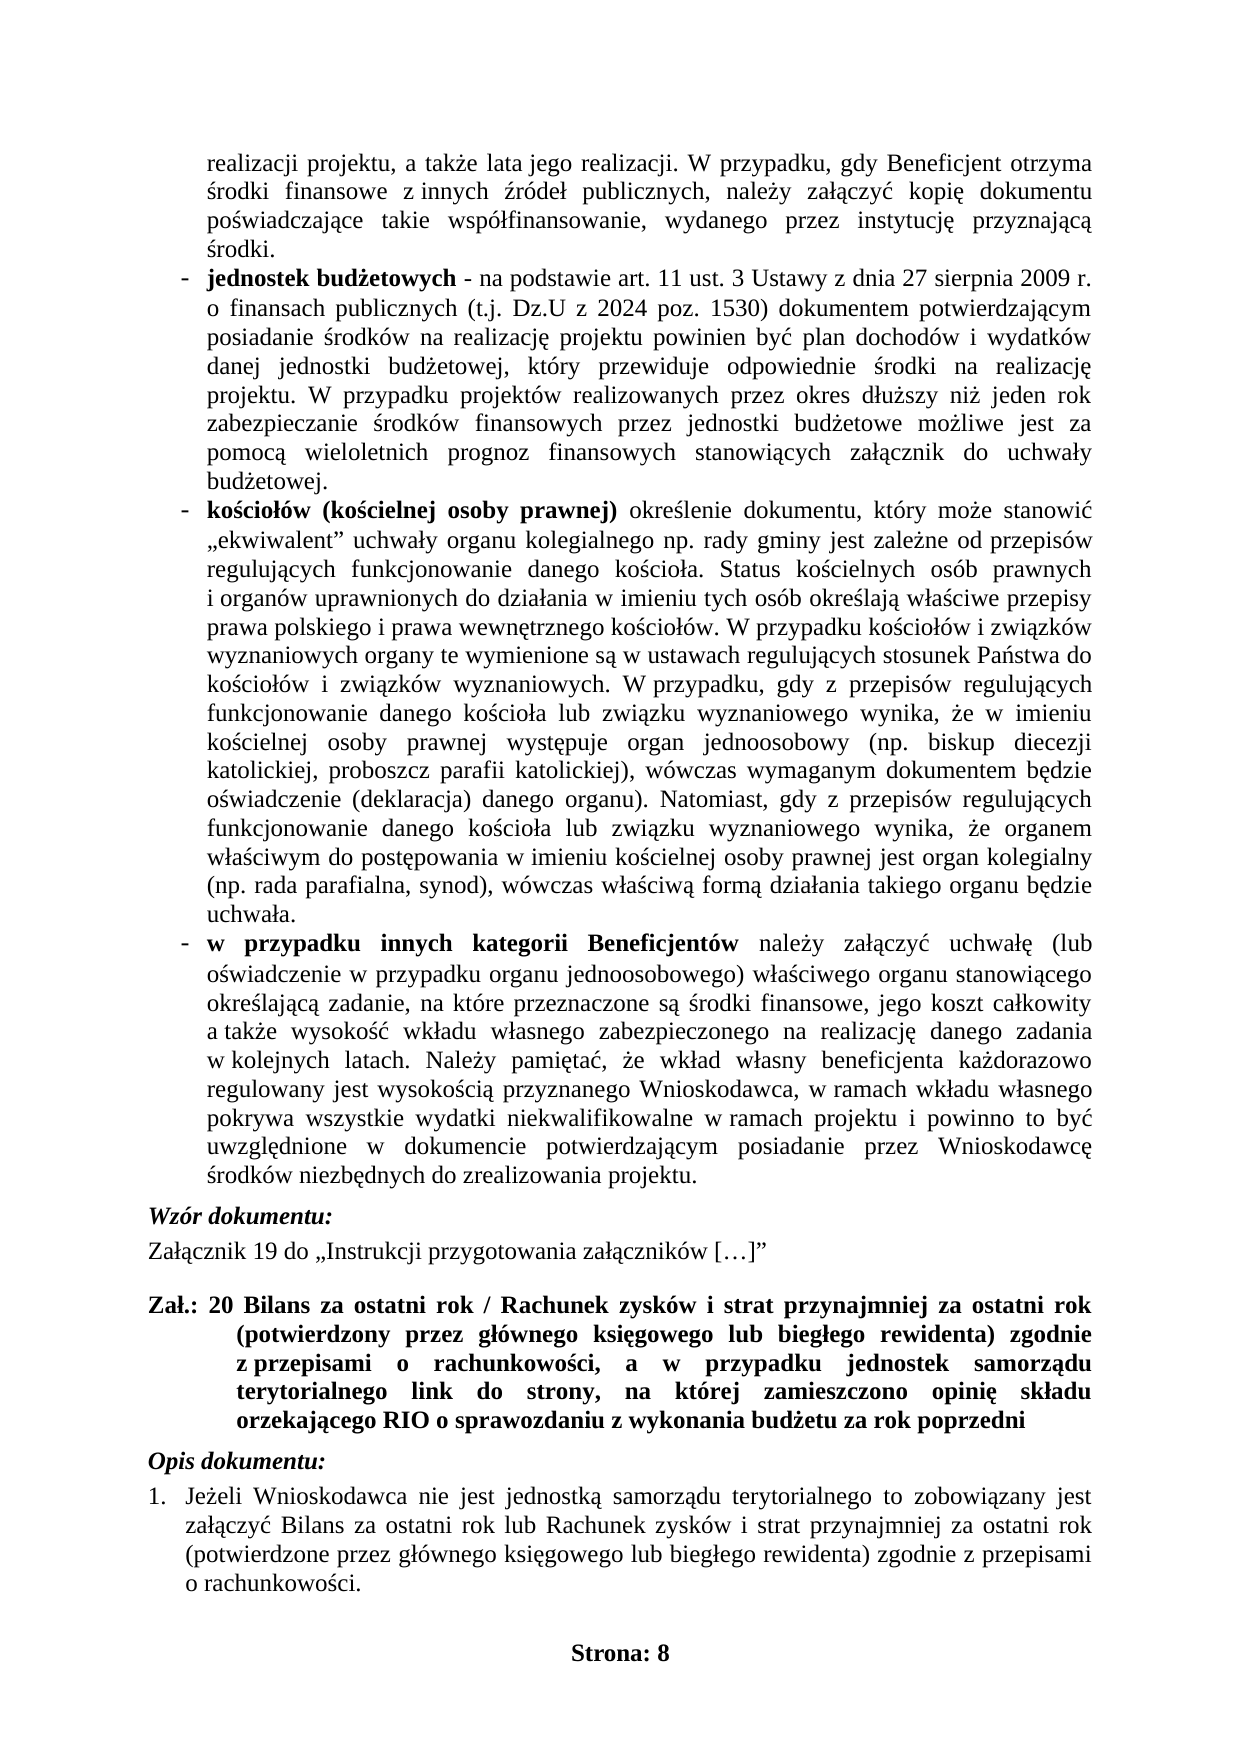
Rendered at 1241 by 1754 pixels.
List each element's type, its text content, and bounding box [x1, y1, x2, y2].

list Jeżeli Wnioskodawca nie jest jednostką samorządu terytorialnego to zobowiązany jest załączyć Bilans za ostatni rok lub Rachunek zysków i strat przynajmniej za ostatni rok (potwierdzone przez głównego księgowego lub biegłego rewidenta) zgodnie z przepisami o rachunkowości. [148, 1481, 1093, 1596]
text Wzór dokumentu: [148, 1201, 1093, 1230]
text Zał.: 20 Bilans za ostatni rok / Rachunek zysków i strat przynajmniej za ostatni rok (potwierdzony przez głównego księgowego lub biegłego rewidenta) zgodnie z przepisami o rachunkowości, a w przypadku jednostek samorządu terytorialnego link do strony, na której zamieszczono opinię składu orzekającego RIO o sprawozdaniu z wykonania budżetu za rok poprzedni [148, 1290, 1093, 1434]
text kościołów (kościelnej osoby prawnej) określenie dokumentu, który może stanowić „ekwiwalent” uchwały organu kolegialnego np. rady gminy jest zależne od przepisów regulujących funkcjonowanie danego kościoła. Status kościelnych osób prawnych i organów uprawnionych do działania w imieniu tych osób określają właściwe przepisy prawa polskiego i prawa wewnętrznego kościołów. W przypadku kościołów i związków wyznaniowych organy te wymienione są w ustawach regulujących stosunek Państwa do kościołów i związków wyznaniowych. W przypadku, gdy z przepisów regulujących funkcjonowanie danego kościoła lub związku wyznaniowego wynika, że w imieniu kościelnej osoby prawnej występuje organ jednoosobowy (np. biskup diecezji katolickiej, proboszcz parafii katolickiej), wówczas wymaganym dokumentem będzie oświadczenie (deklaracja) danego organu). Natomiast, gdy z przepisów regulujących funkcjonowanie danego kościoła lub związku wyznaniowego wynika, że organem właściwym do postępowania w imieniu kościelnej osoby prawnej jest organ kolegialny (np. rada parafialna, synod), wówczas właściwą formą działania takiego organu będzie uchwała. [177, 495, 1093, 928]
text w przypadku innych kategorii Beneficjentów należy załączyć uchwałę (lub oświadczenie w przypadku organu jednoosobowego) właściwego organu stanowiącego określającą zadanie, na które przeznaczone są środki finansowe, jego koszt całkowity a także wysokość wkładu własnego zabezpieczonego na realizację danego zadania w kolejnych latach. Należy pamiętać, że wkład własny beneficjenta każdorazowo regulowany jest wysokością przyznanego Wnioskodawca, w ramach wkładu własnego pokrywa wszystkie wydatki niekwalifikowalne w ramach projektu i powinno to być uwzględnione w dokumencie potwierdzającym posiadanie przez Wnioskodawcę środków niezbędnych do zrealizowania projektu. [177, 928, 1093, 1189]
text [177, 148, 1093, 263]
text Załącznik 19 do „Instrukcji przygotowania załączników […]” [148, 1236, 1093, 1265]
text Opis dokumentu: [148, 1446, 1093, 1475]
text jednostek budżetowych - na podstawie art. 11 ust. 3 Ustawy z dnia 27 sierpnia 2009 r. o finansach publicznych (t.j. Dz.U z 2024 poz. 1530) dokumentem potwierdzającym posiadanie środków na realizację projektu powinien być plan dochodów i wydatków danej jednostki budżetowej, który przewiduje odpowiednie środki na realizację projektu. W przypadku projektów realizowanych przez okres dłuższy niż jeden rok zabezpieczanie środków finansowych przez jednostki budżetowe możliwe jest za pomocą wieloletnich prognoz finansowych stanowiących załącznik do uchwały budżetowej. [177, 263, 1093, 495]
